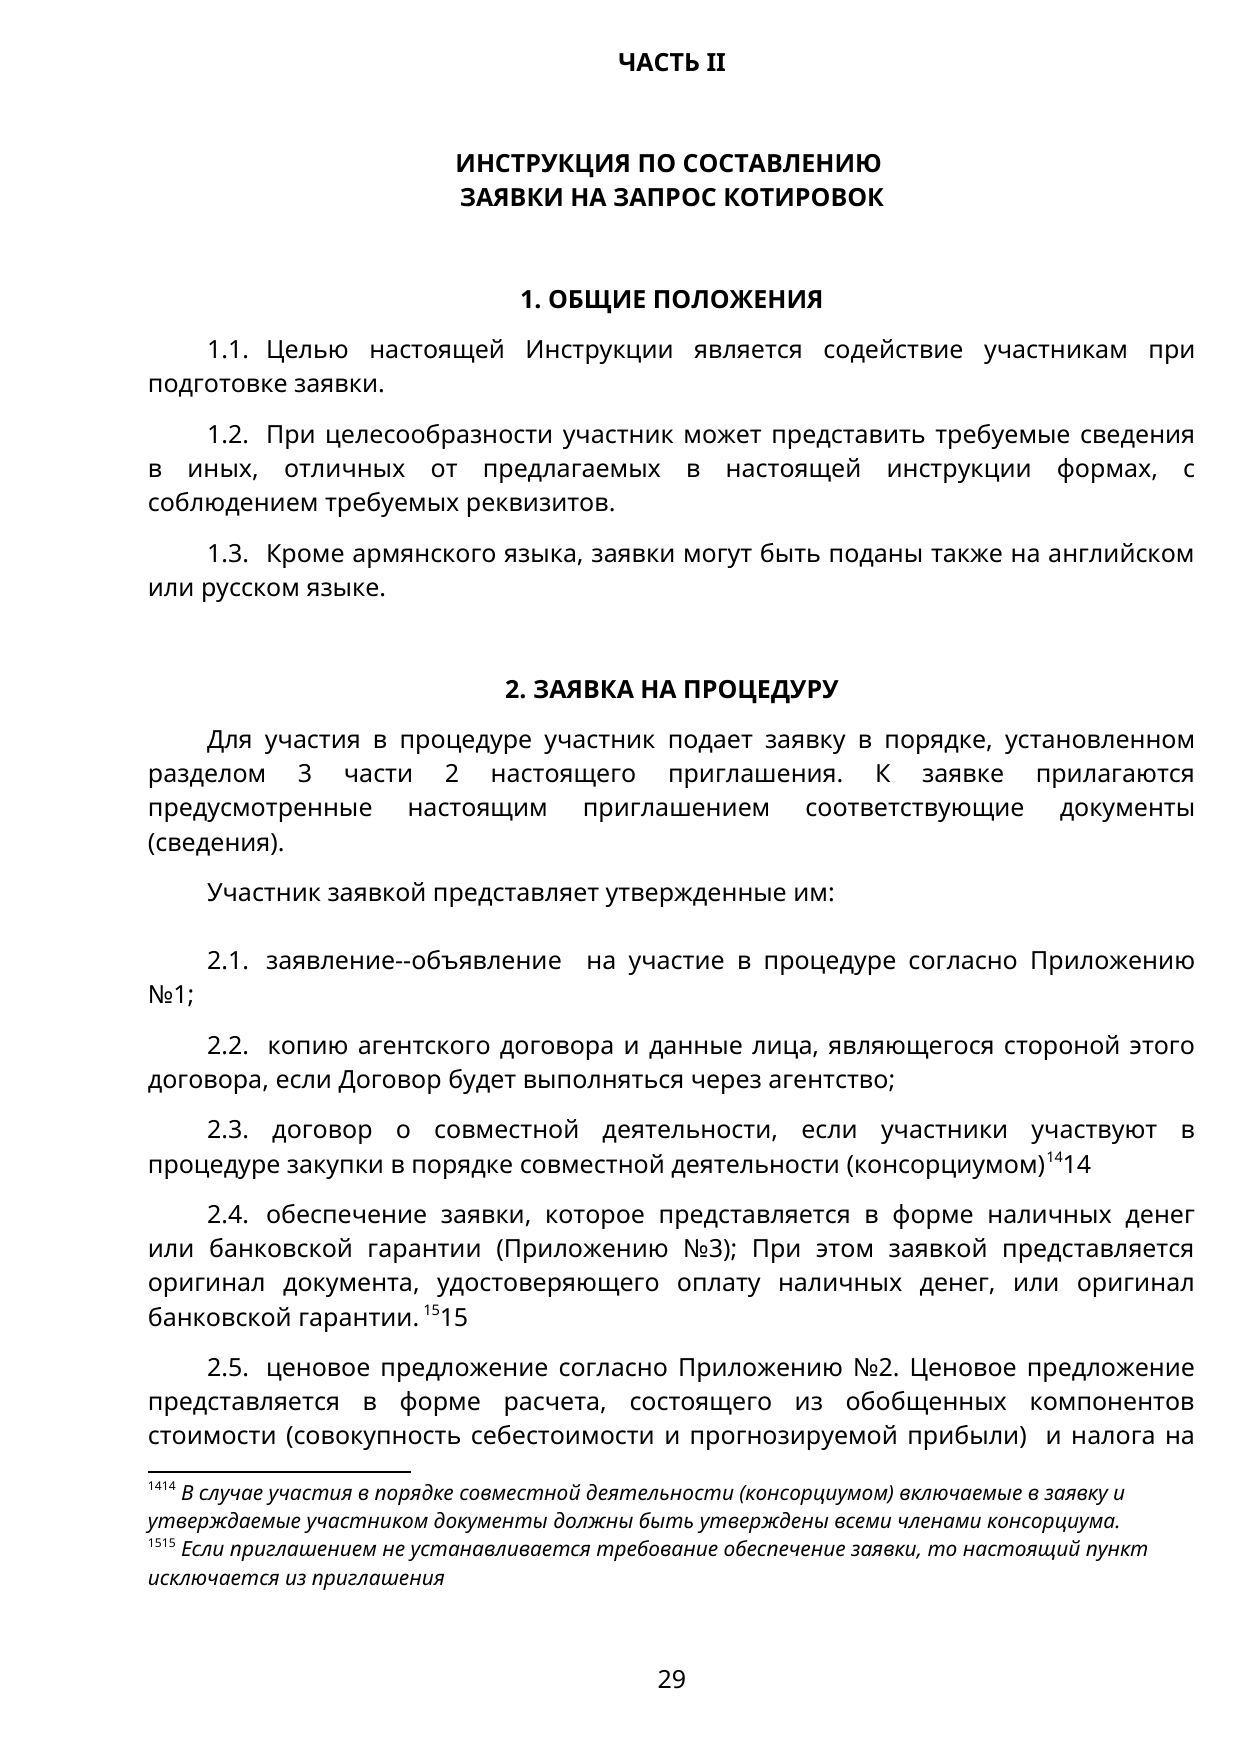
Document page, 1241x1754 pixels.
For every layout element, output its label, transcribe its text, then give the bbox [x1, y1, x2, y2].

text Участник заявкой представляет утвержденные им: [148, 875, 1196, 909]
text 1.1. Целью настоящей Инструкции является содействие участникам при подготовке заявки. [148, 332, 1196, 400]
text 1.2. При целесообразности участник может представить требуемые сведения в иных, отличных от предлагаемых в настоящей инструкции формах, с соблюдением требуемых реквизитов. [148, 417, 1196, 519]
text ИНСТРУКЦИЯ ПО СОСТАВЛЕНИЮ ЗАЯВКИ НА ЗАПРОС КОТИРОВОК [148, 146, 1196, 214]
text Для участия в процедуре участник подает заявку в порядке, установленном разделом 3 части 2 настоящего приглашения. К заявке прилагаются предусмотренные настоящим приглашением соответствующие документы (сведения). [148, 722, 1196, 858]
text 2.4. обеспечение заявки, которое представляется в форме наличных денег или банковской гарантии (Приложению №3); При этом заявкой представляется оригинал документа, удостоверяющего оплату наличных денег, или оригинал банковской гарантии. 15 [148, 1197, 1196, 1333]
text 2. ЗАЯВКА НА ПРОЦЕДУРУ [148, 671, 1196, 705]
text 1. ОБЩИЕ ПОЛОЖЕНИЯ [148, 281, 1196, 315]
text 2.3. договор о совместной деятельности, если участники участвуют в процедуре закупки в порядке совместной деятельности (консорциумом)14 [148, 1112, 1196, 1180]
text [148, 1350, 1196, 1452]
text 2.1. заявление--объявлениe на участие в процедуре согласно Приложению №1; [148, 943, 1196, 1011]
text 1.3. Кроме армянского языка, заявки могут быть поданы также на английском или русском языке. [148, 536, 1196, 604]
text ЧАСТЬ II [148, 44, 1196, 78]
text 2.2. копию агентского договора и данные лица, являющегося стороной этого договора, если Договор будет выполняться через агентство; [148, 1027, 1196, 1096]
